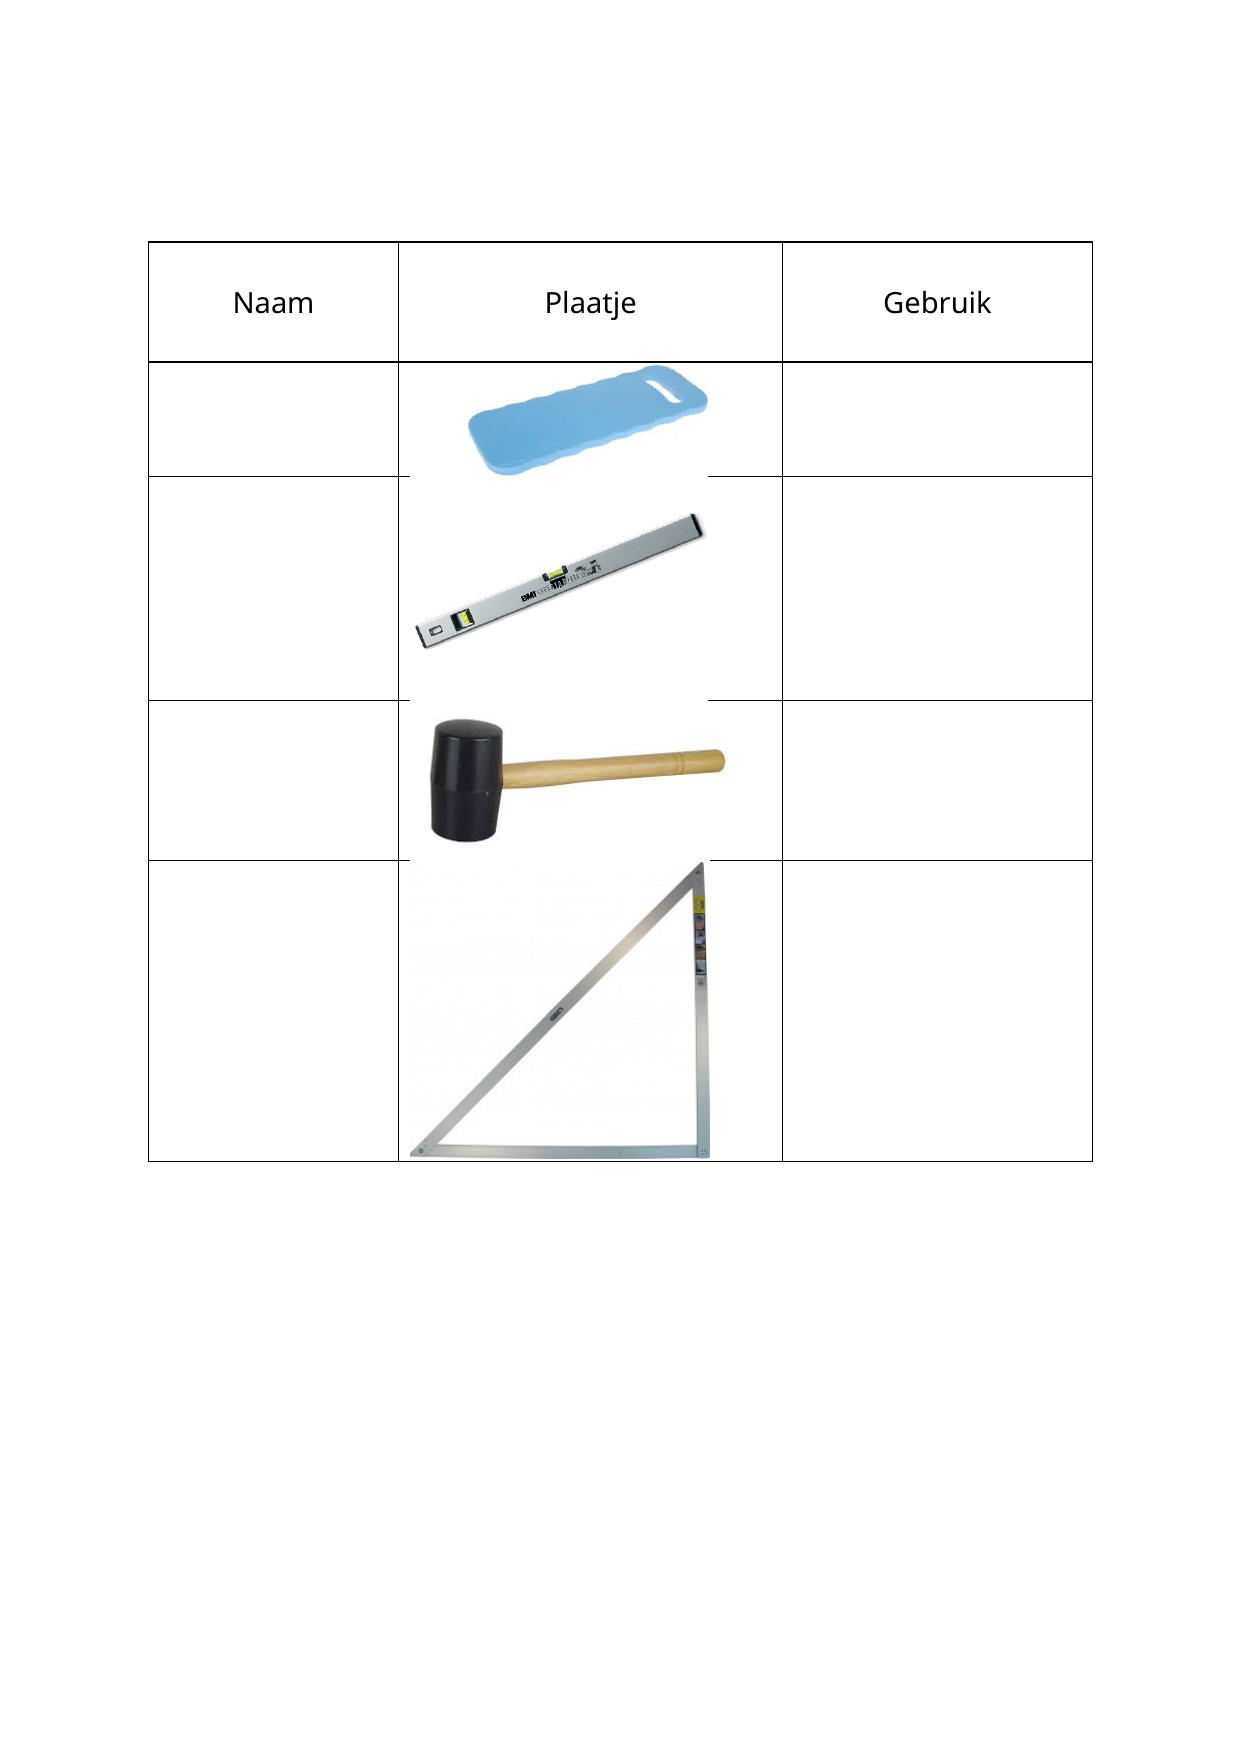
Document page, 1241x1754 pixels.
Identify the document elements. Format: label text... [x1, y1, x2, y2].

table_cell [710, 861, 782, 1161]
table_header Gebruik [783, 243, 1092, 361]
table_cell [783, 861, 1092, 1161]
table_cell [741, 701, 782, 860]
table_header Plaatje [399, 243, 782, 361]
table_cell [399, 477, 410, 700]
table_cell [399, 701, 409, 860]
table_cell [783, 477, 1092, 700]
table_cell [399, 861, 410, 1161]
table_cell [709, 477, 782, 700]
table_cell [149, 363, 398, 476]
table_cell [149, 701, 398, 860]
picture [409, 364, 741, 1161]
table_cell [399, 363, 782, 476]
table_cell [149, 477, 398, 700]
table_cell [783, 363, 1092, 476]
table_cell [783, 701, 1092, 860]
table_cell [149, 861, 398, 1161]
table_header Naam [149, 243, 398, 361]
